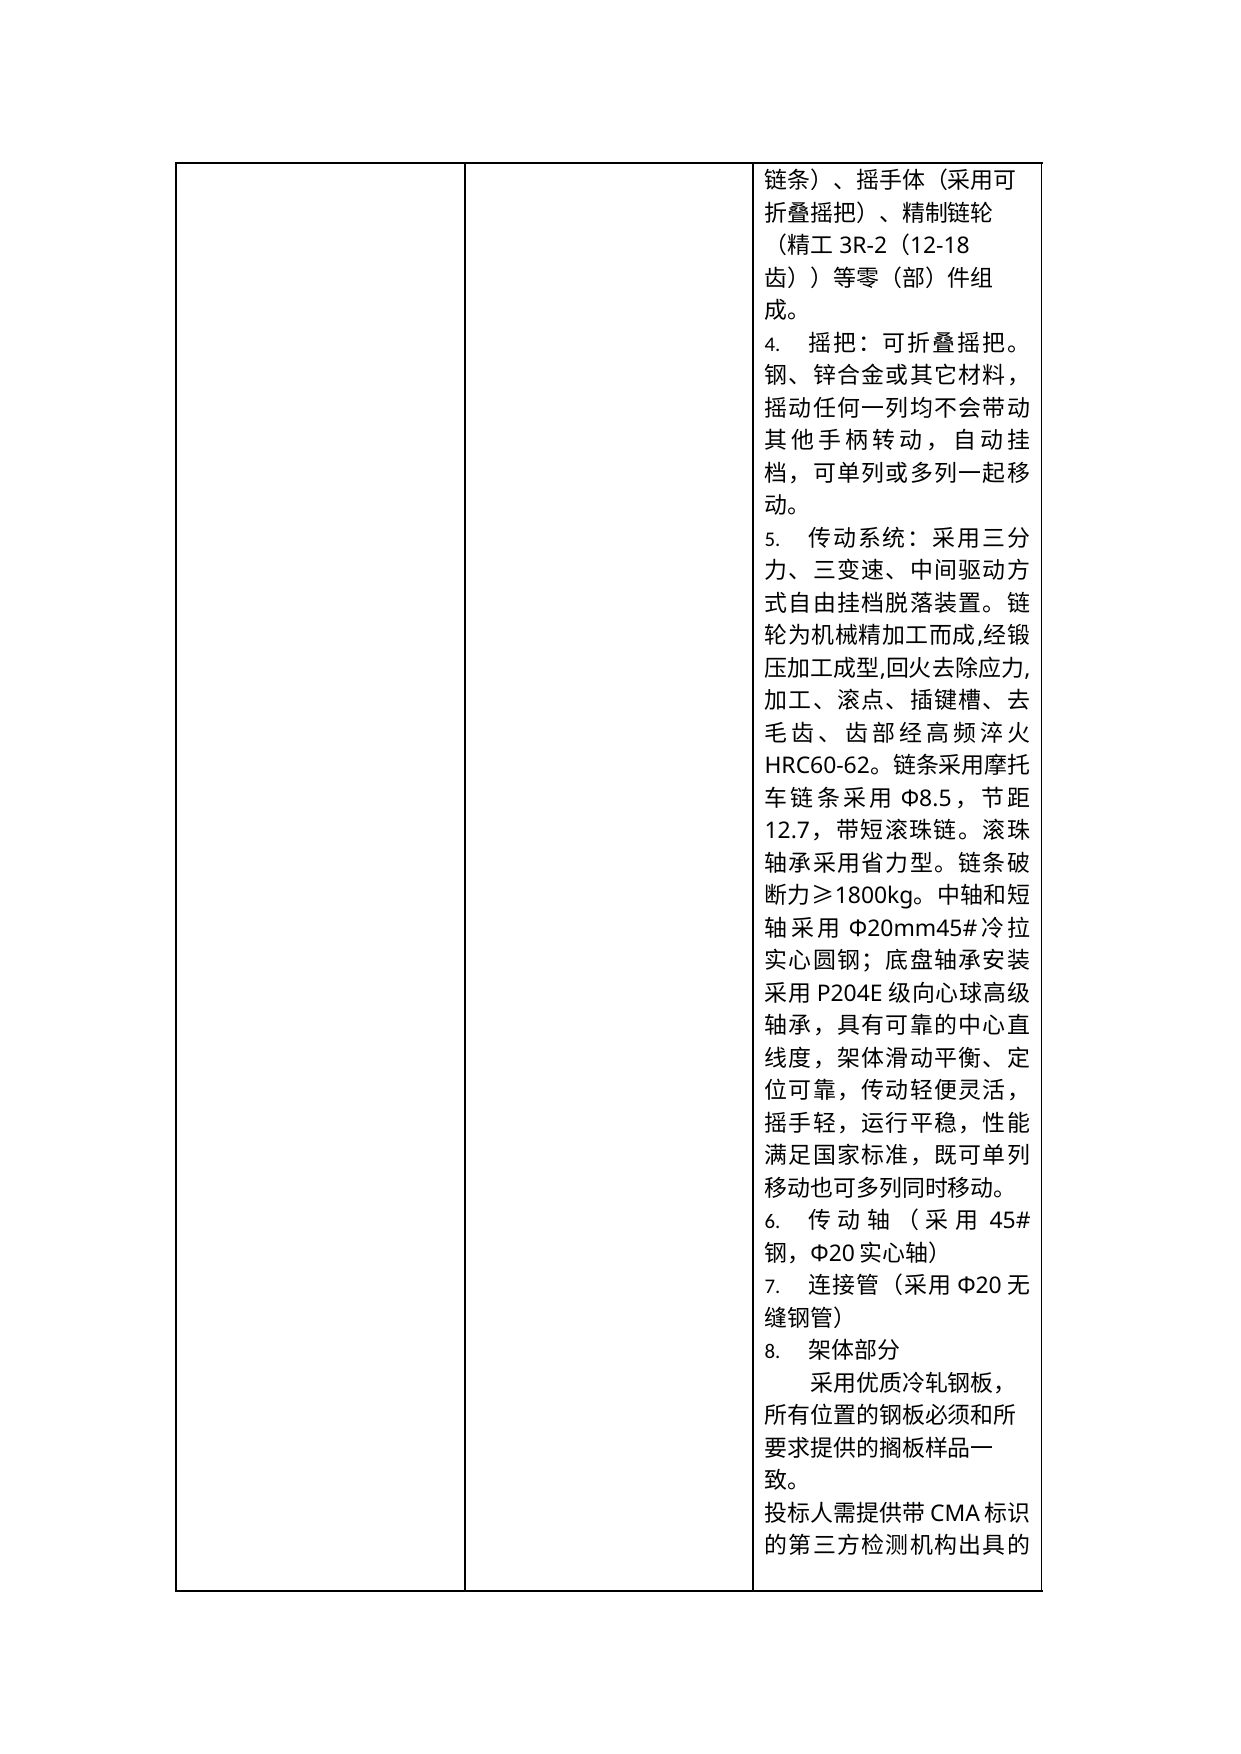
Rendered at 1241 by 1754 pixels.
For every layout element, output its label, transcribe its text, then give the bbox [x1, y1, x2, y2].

table_cell [466, 164, 752, 1590]
table_cell 1 [177, 164, 464, 1590]
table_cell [754, 164, 1041, 1590]
